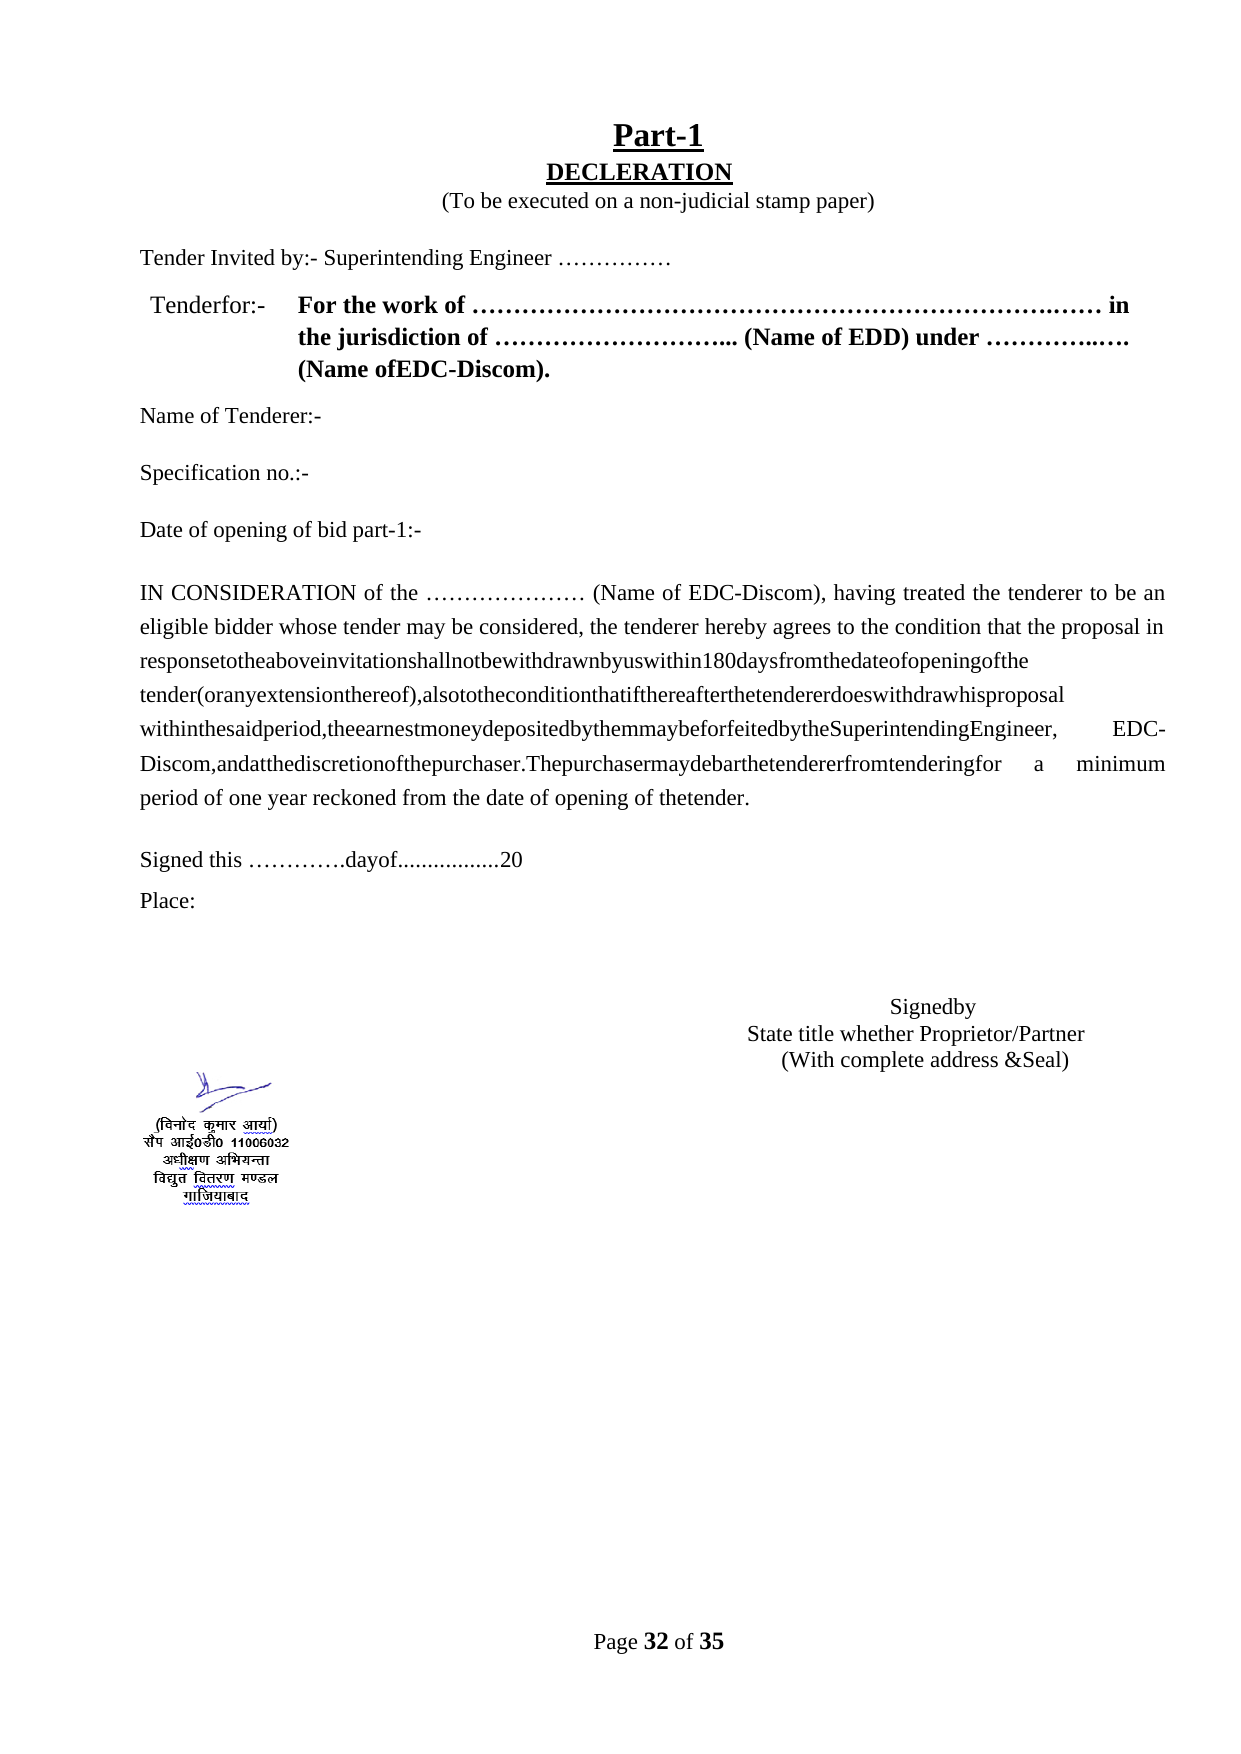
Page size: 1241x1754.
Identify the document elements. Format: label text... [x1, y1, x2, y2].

text Part-1 [432, 115, 884, 154]
text Place: [139, 888, 1178, 914]
text Name of Tenderer:- Specification no.:- [139, 402, 348, 486]
text IN CONSIDERATION of the ………………… (Name of EDC-Discom), having treated the tenderer to be an eligible bidder whose tender may be considered, the tenderer hereby agrees to the condition that the proposal in responsetotheaboveinvitationshallnotbewithdrawnbyuswithin180daysfromthedateofopeningofthe tender(oranyextensionthereof),alsototheconditionthatifthereafterthetendererdoeswithdrawhisproposal withinthesaidperiod,theearnestmoneydepositedbythemmaybeforfeitedbytheSuperintendingEngineer, EDC-Discom,andatthediscretionofthepurchaser.Thepurchasermaydebarthetendererfromtenderingfor a minimum period of one year reckoned from the date of opening of thetender. [139, 579, 1167, 810]
text (With complete address &Seal) [569, 1046, 1178, 1072]
text Tender Invited by:- Superintending Engineer …………… [139, 244, 1178, 271]
subtitle Tenderfor:- For the work of …………………………………………………………….…… in the jurisdiction of ………………………... (Name of EDD) under …………..…. (Name ofEDC-Discom). [150, 291, 1152, 382]
text Date of opening of bid part-1:- [139, 516, 1178, 542]
text State title whether Proprietor/Partner [569, 1019, 1178, 1046]
picture [139, 1072, 290, 1213]
text Signedby [644, 993, 1178, 1019]
text Signed this ………….dayof 20 [139, 846, 1178, 873]
subtitle DECLERATION [394, 157, 884, 186]
text (To be executed on a non-judicial stamp paper) [432, 187, 884, 214]
